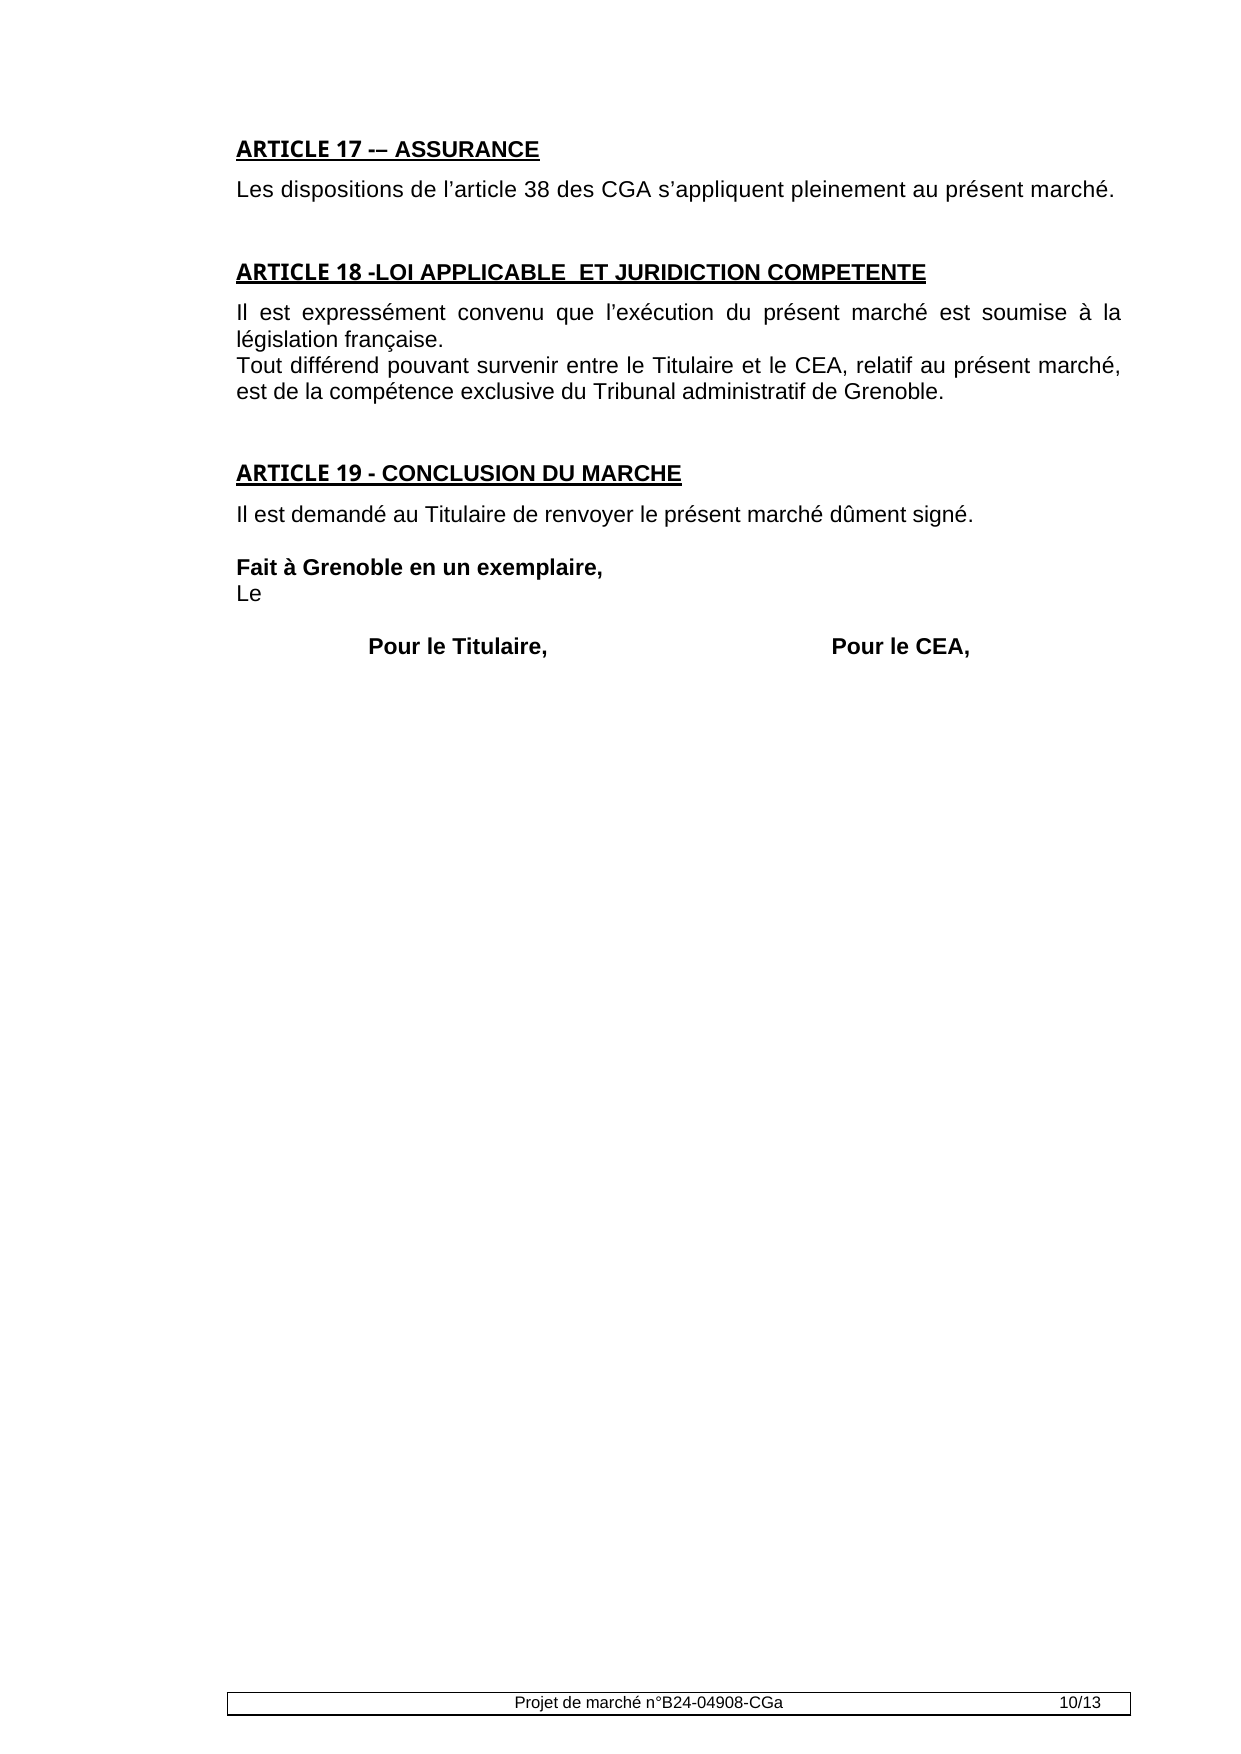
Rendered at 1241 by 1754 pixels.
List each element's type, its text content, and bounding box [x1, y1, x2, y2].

text Les dispositions de l’article 38 des CGA s’appliquent pleinement au présent marché. [236, 176, 1122, 203]
text Le [236, 580, 1122, 607]
text Fait à Grenoble en un exemplaire, [236, 554, 1122, 580]
table_header Pour le CEA, [680, 633, 1122, 659]
text Tout différend pouvant survenir entre le Titulaire et le CEA, relatif au présent marché, est de la compétence exclusive du Tribunal administratif de Grenoble. [236, 352, 1122, 405]
text Il est demandé au Titulaire de renvoyer le présent marché dûment signé. [236, 501, 1122, 527]
text – ASSURANCE [236, 133, 1122, 164]
table_header Pour le Titulaire, [236, 633, 679, 659]
text CONCLUSION DU MARCHE [236, 457, 1122, 489]
subtitle LOI APPLICABLE ET JURIDICTION COMPETENTE [236, 256, 1122, 287]
text Il est expressément convenu que l’exécution du présent marché est soumise à la législation française. [236, 299, 1122, 352]
